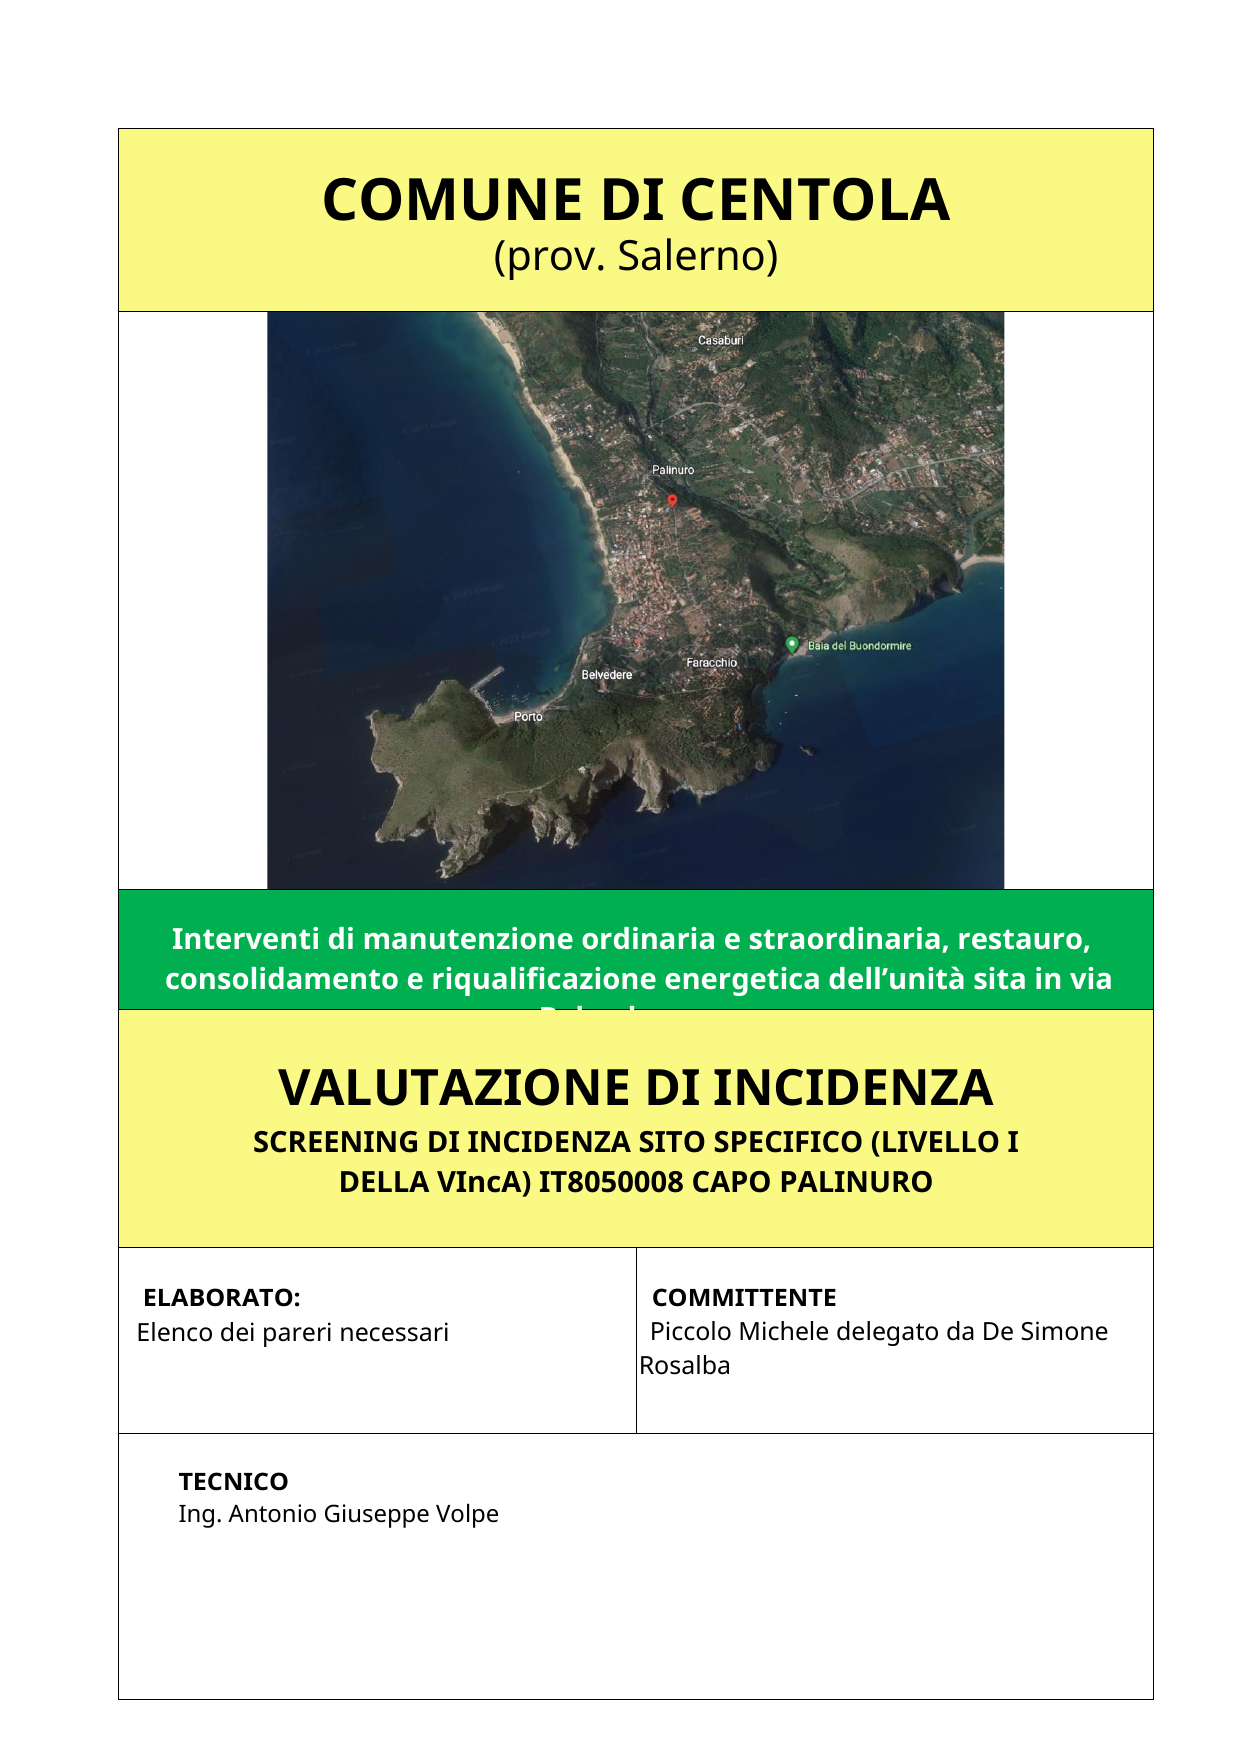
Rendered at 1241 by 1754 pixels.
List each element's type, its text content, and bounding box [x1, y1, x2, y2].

table_cell TECNICO Ing. Antonio Giuseppe Volpe [119, 1434, 1153, 1699]
table_cell [1005, 312, 1153, 889]
table_cell VALUTAZIONE DI INCIDENZA SCREENING DI INCIDENZA SITO SPECIFICO (LIVELLO I DELLA VIncA) IT8050008 CAPO PALINURO [119, 1010, 1153, 1247]
table_header COMUNE DI CENTOLA (prov. Salerno) [119, 129, 1153, 311]
table_cell ELABORATO: Elenco dei pareri necessari [119, 1248, 636, 1433]
picture [267, 312, 1005, 889]
table_cell Interventi di manutenzione ordinaria e straordinaria, restauro, consolidamento e riqualificazione energetica dell’unità sita in via Belvedere snc [119, 890, 1153, 1009]
table_cell [119, 312, 267, 889]
table_cell COMMITTENTE Piccolo Michele delegato da De Simone Rosalba [637, 1248, 1153, 1433]
